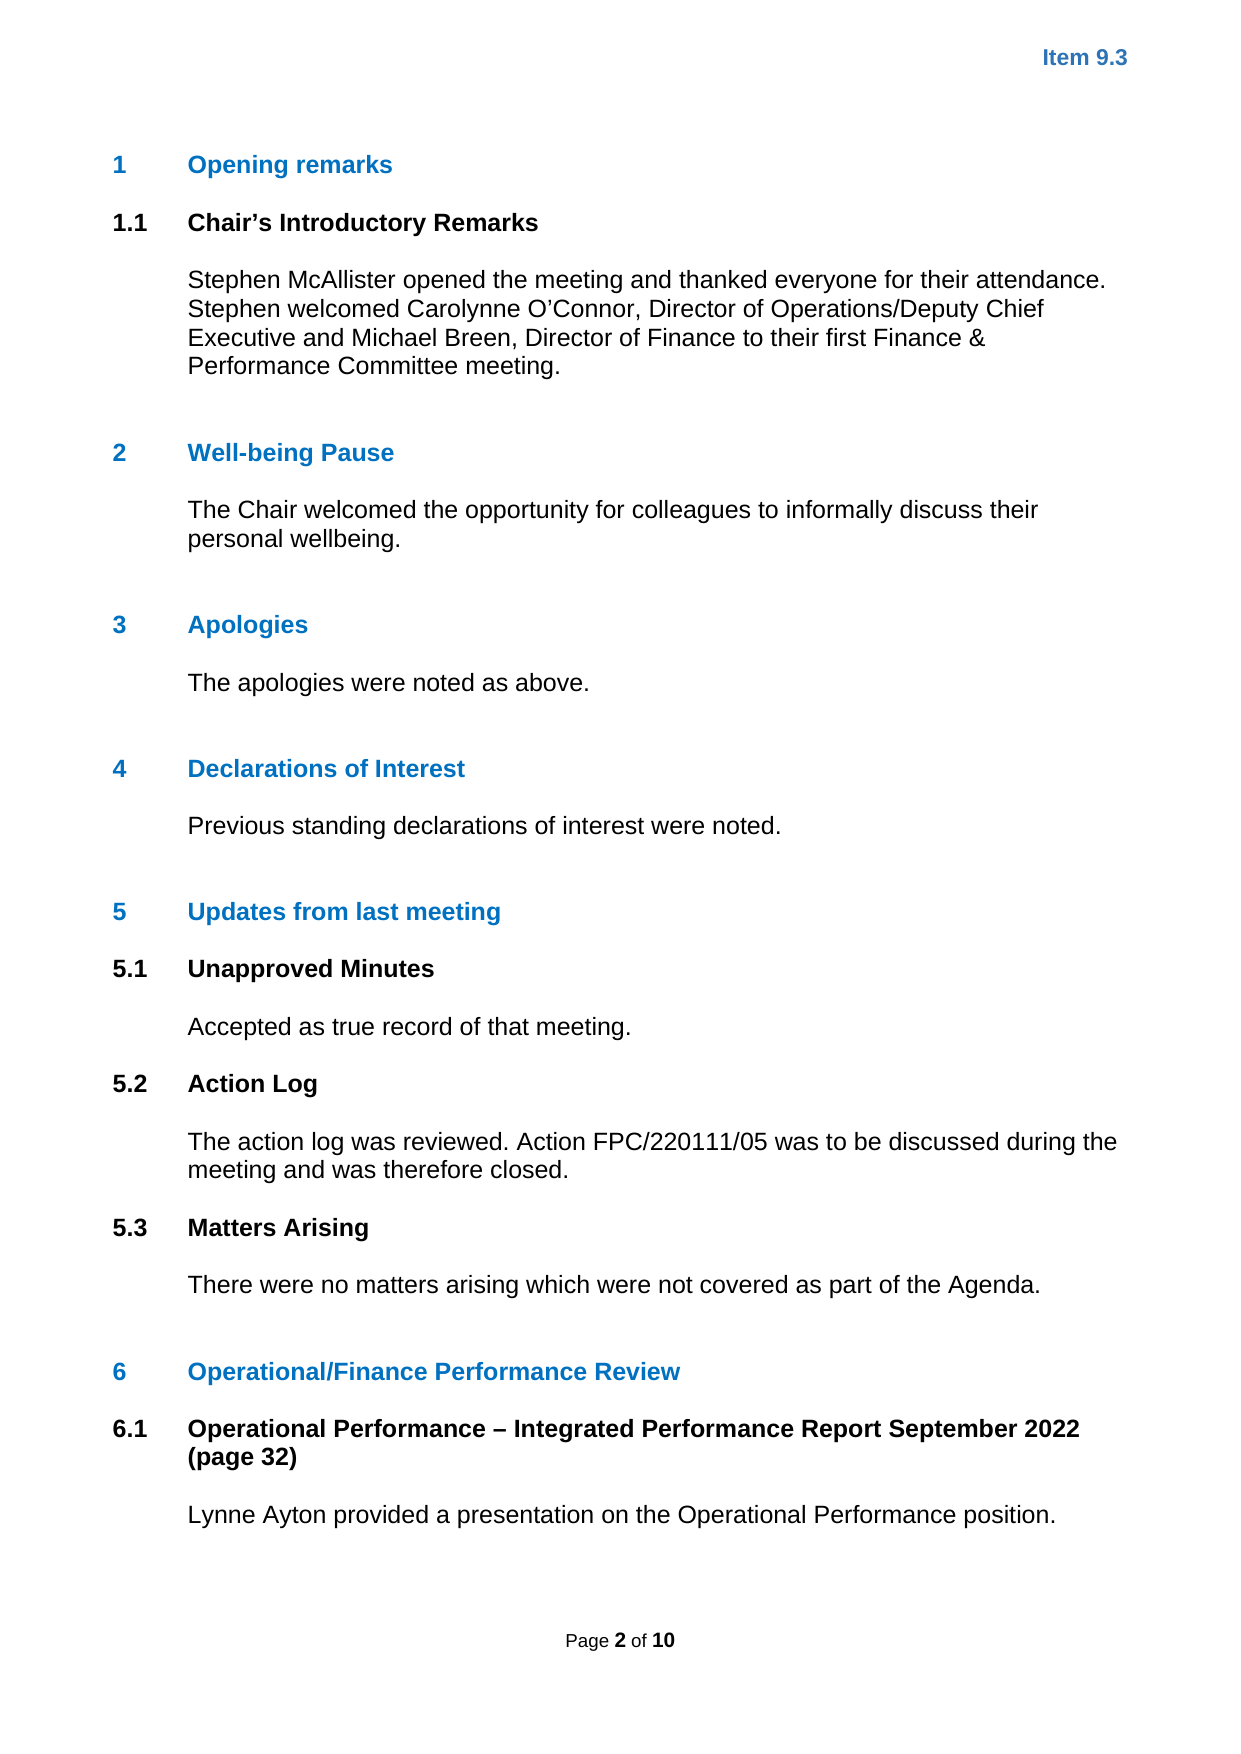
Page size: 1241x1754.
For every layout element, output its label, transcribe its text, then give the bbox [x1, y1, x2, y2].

text Stephen welcomed Carolynne O’Connor, Director of Operations/Deputy Chief Executive and Michael Breen, Director of Finance to their first Finance & Performance Committee meeting. [187, 294, 1128, 380]
text 4 Declarations of Interest [112, 754, 1128, 782]
text Lynne Ayton provided a presentation on the Operational Performance position. [187, 1500, 1128, 1528]
text 5.3 Matters Arising [112, 1213, 1128, 1242]
text The apologies were noted as above. [112, 667, 1128, 696]
text Stephen McAllister opened the meeting and thanked everyone for their attendance. [187, 265, 1128, 294]
text The action log was reviewed. Action FPC/220111/05 was to be discussed during the meeting and was therefore closed. [187, 1127, 1128, 1184]
text 5 Updates from last meeting [112, 897, 1128, 926]
text 2 Well-being Pause [112, 437, 1128, 466]
text 6 Operational/Finance Performance Review [112, 1357, 1128, 1413]
text The Chair welcomed the opportunity for colleagues to informally discuss their personal wellbeing. [187, 495, 1128, 552]
text Accepted as true record of that meeting. [187, 1012, 1128, 1041]
text 5.1 Unapproved Minutes [112, 954, 1128, 983]
text There were no matters arising which were not covered as part of the Agenda. [187, 1271, 1128, 1299]
text 5.2 Action Log [112, 1069, 1128, 1098]
text 6.1 Operational Performance – Integrated Performance Report September 2022 (page 32) [112, 1413, 1128, 1471]
text 1.1 Chair’s Introductory Remarks [112, 207, 1128, 236]
text 1 Opening remarks [112, 150, 1128, 179]
text 3 Apologies [112, 610, 1128, 639]
text Previous standing declarations of interest were noted. [112, 811, 1128, 840]
